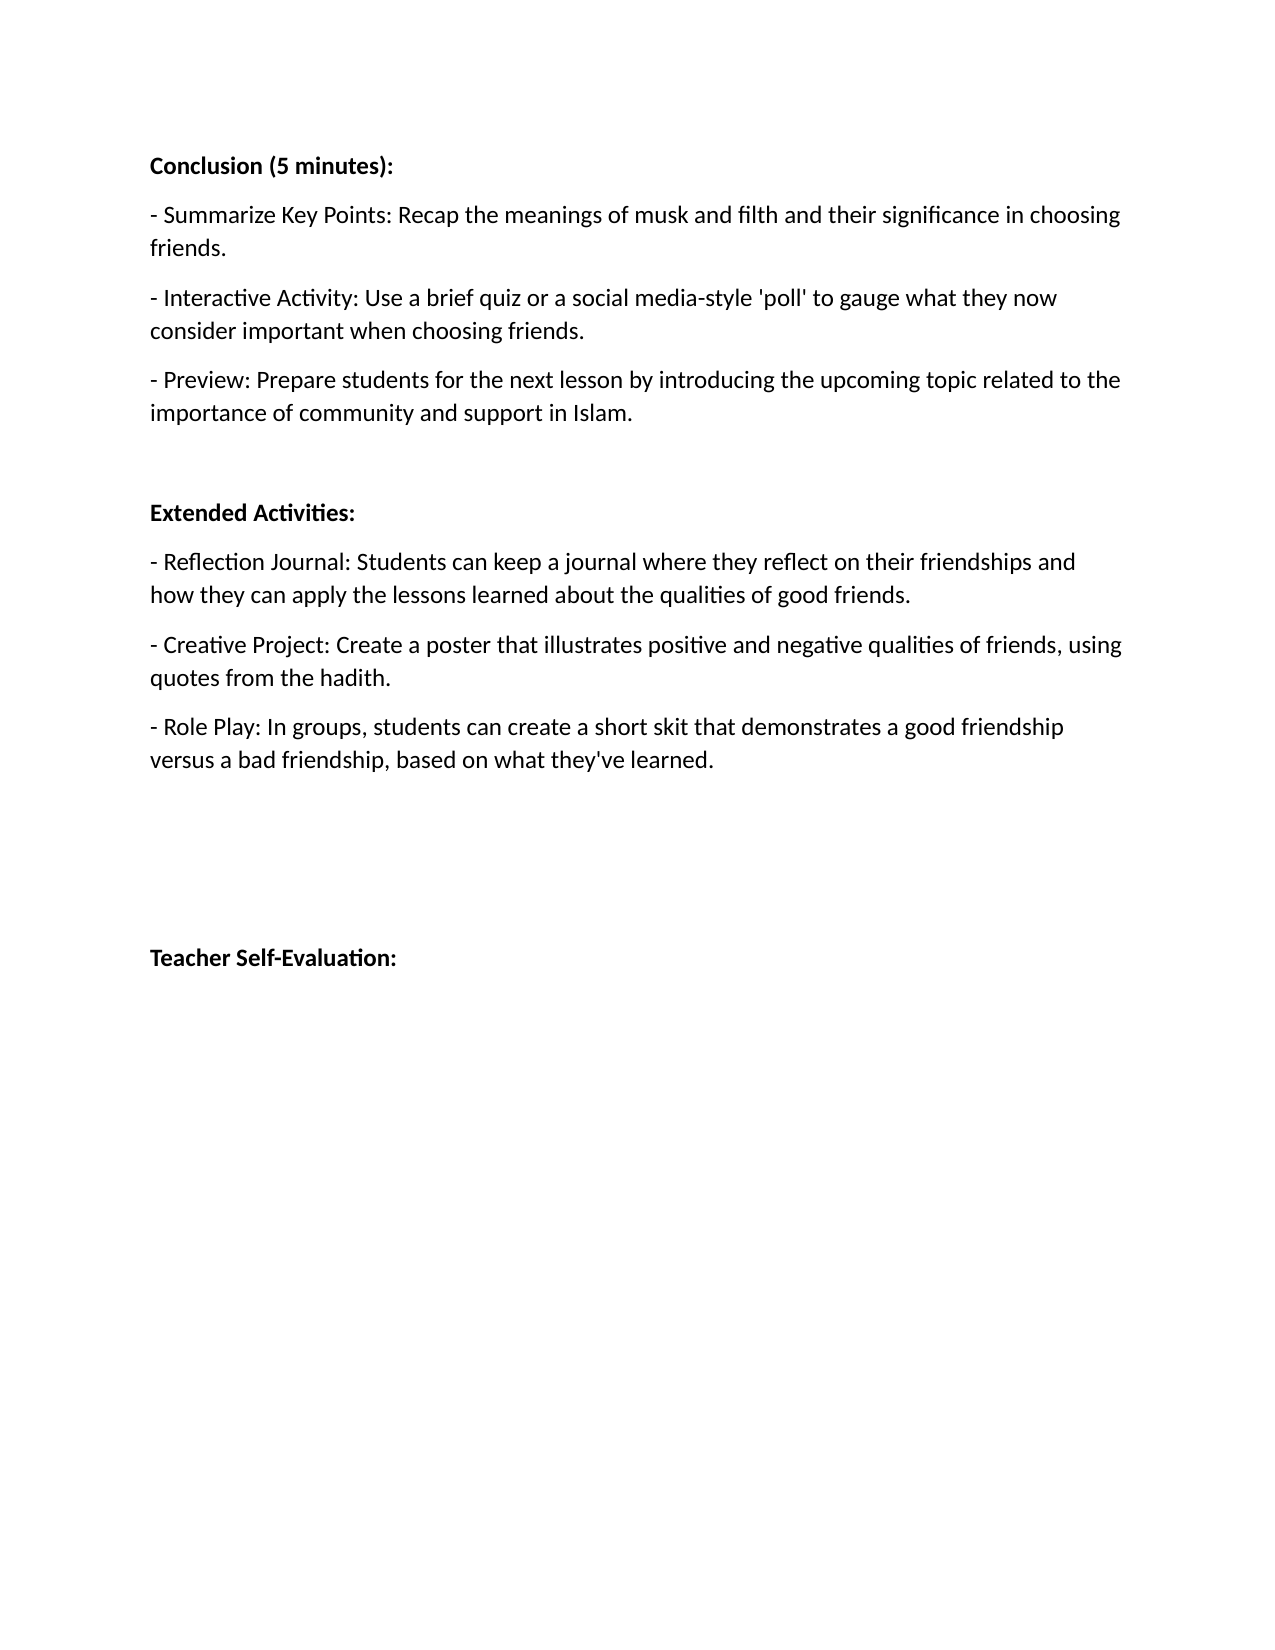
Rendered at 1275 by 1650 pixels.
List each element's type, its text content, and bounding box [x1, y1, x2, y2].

text - Creative Project: Create a poster that illustrates positive and negative qualities of friends, using quotes from the hadith. [150, 629, 1125, 692]
text Teacher Self-Evaluation: [150, 942, 1125, 973]
text Extended Activities: [150, 497, 1125, 527]
text - Role Play: In groups, students can create a short skit that demonstrates a good friendship versus a bad friendship, based on what they've learned. [150, 711, 1125, 775]
text - Interactive Activity: Use a brief quiz or a social media-style 'poll' to gauge what they now consider important when choosing friends. [150, 282, 1125, 346]
text - Preview: Prepare students for the next lesson by introducing the upcoming topic related to the importance of community and support in Islam. [150, 364, 1125, 428]
text Conclusion (5 minutes): [150, 150, 1125, 181]
text - Summarize Key Points: Recap the meanings of musk and filth and their significance in choosing friends. [150, 199, 1125, 263]
text - Reflection Journal: Students can keep a journal where they reflect on their friendships and how they can apply the lessons learned about the qualities of good friends. [150, 546, 1125, 610]
